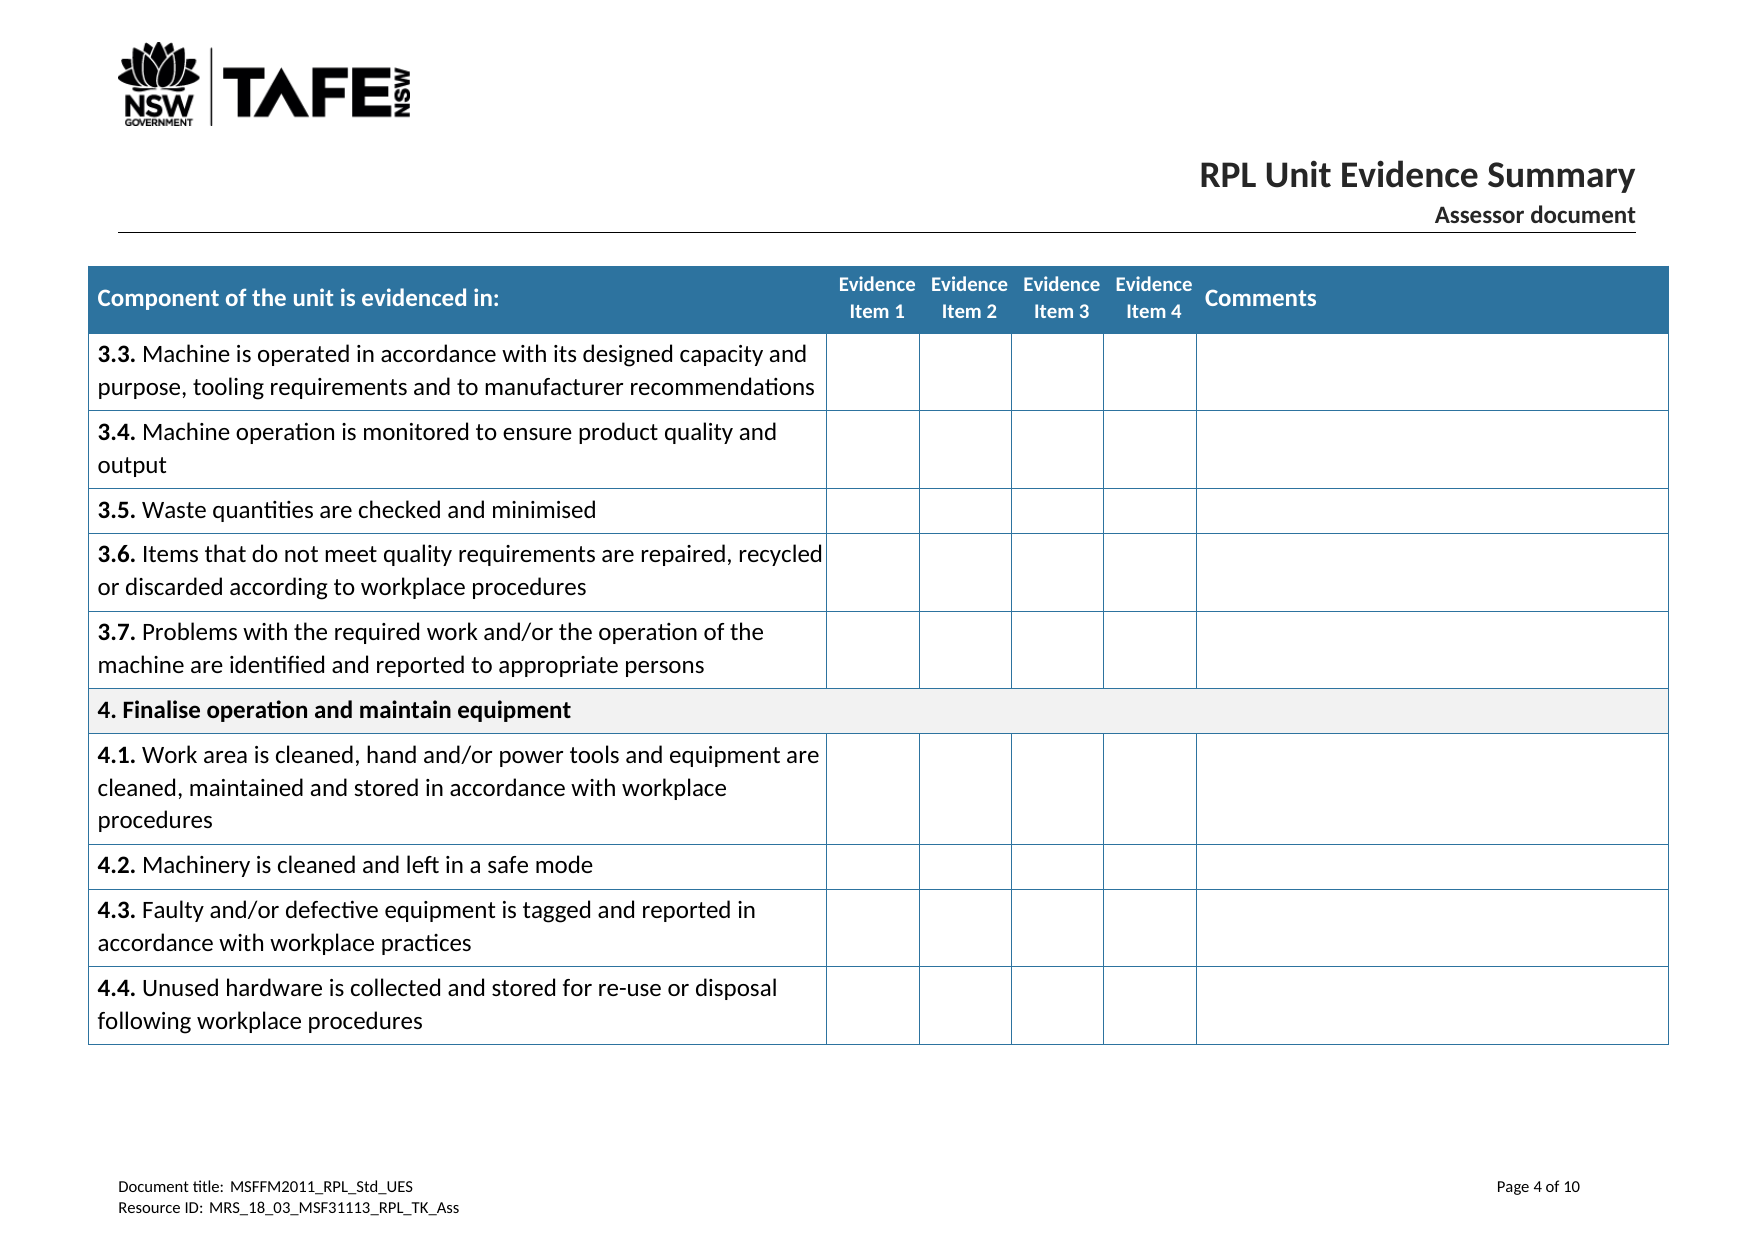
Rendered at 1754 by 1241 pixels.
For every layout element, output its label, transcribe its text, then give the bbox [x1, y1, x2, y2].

table_cell [1012, 845, 1103, 888]
table_cell [1104, 534, 1196, 611]
table_header Component of the unit is evidenced in: [89, 267, 826, 333]
table_cell [827, 890, 919, 966]
table_cell 4.1. Work area is cleaned, hand and/or power tools and equipment are cleaned, maintained and stored in accordance with workplace procedures [89, 734, 826, 844]
table_cell [920, 967, 1011, 1044]
table_header Evidence Item 2 [920, 267, 1011, 333]
table_cell [1197, 734, 1668, 844]
table_cell [1012, 489, 1103, 533]
table_cell [1197, 489, 1668, 533]
table_cell [1012, 967, 1103, 1044]
table_cell 3.3. Machine is operated in accordance with its designed capacity and purpose, tooling requirements and to manufacturer recommendations [89, 334, 826, 410]
table_cell 3.4. Machine operation is monitored to ensure product quality and output [89, 411, 826, 488]
table_cell 3.6. Items that do not meet quality requirements are repaired, recycled or discarded according to workplace procedures [89, 534, 826, 611]
table_cell [1104, 967, 1196, 1044]
table_cell [1197, 845, 1668, 888]
table_cell [1104, 489, 1196, 533]
table_cell [920, 845, 1011, 888]
table_cell [827, 734, 919, 844]
table_cell [827, 845, 919, 888]
table_cell [1197, 411, 1668, 488]
table_cell [827, 967, 919, 1044]
table_cell [920, 890, 1011, 966]
table_cell 4.2. Machinery is cleaned and left in a safe mode [89, 845, 826, 888]
table_cell [1197, 890, 1668, 966]
table_cell [1197, 334, 1668, 410]
table_cell [920, 734, 1011, 844]
table_header Evidence Item 1 [827, 267, 919, 333]
table_cell [1197, 967, 1668, 1044]
picture [118, 42, 410, 126]
table_cell [1104, 845, 1196, 888]
table_cell [1012, 411, 1103, 488]
table_cell [1197, 612, 1668, 688]
table_cell [1104, 411, 1196, 488]
table_cell [920, 489, 1011, 533]
table_cell [827, 411, 919, 488]
table_header Comments [1197, 267, 1668, 333]
table_cell [1012, 334, 1103, 410]
table_cell [1012, 612, 1103, 688]
table_cell [1104, 334, 1196, 410]
table_cell [1104, 890, 1196, 966]
table_cell 3.5. Waste quantities are checked and minimised [89, 489, 826, 533]
table_cell [1104, 734, 1196, 844]
table_cell 4.3. Faulty and/or defective equipment is tagged and reported in accordance with workplace practices [89, 890, 826, 966]
table_cell 4.4. Unused hardware is collected and stored for re-use or disposal following workplace procedures [89, 967, 826, 1044]
table_cell [1012, 734, 1103, 844]
table_cell [827, 334, 919, 410]
table_cell [1104, 612, 1196, 688]
table_cell [827, 489, 919, 533]
table_cell 3.7. Problems with the required work and/or the operation of the machine are identified and reported to appropriate persons [89, 612, 826, 688]
table_cell 4. Finalise operation and maintain equipment [89, 689, 1668, 733]
table_cell [1012, 534, 1103, 611]
table_cell [827, 612, 919, 688]
table_cell [920, 334, 1011, 410]
table_cell [1197, 534, 1668, 611]
table_cell [920, 612, 1011, 688]
table_cell [920, 411, 1011, 488]
table_cell [1012, 890, 1103, 966]
table_cell [920, 534, 1011, 611]
table_cell [827, 534, 919, 611]
table_header Evidence Item 4 [1104, 267, 1196, 333]
table_header Evidence Item 3 [1012, 267, 1103, 333]
